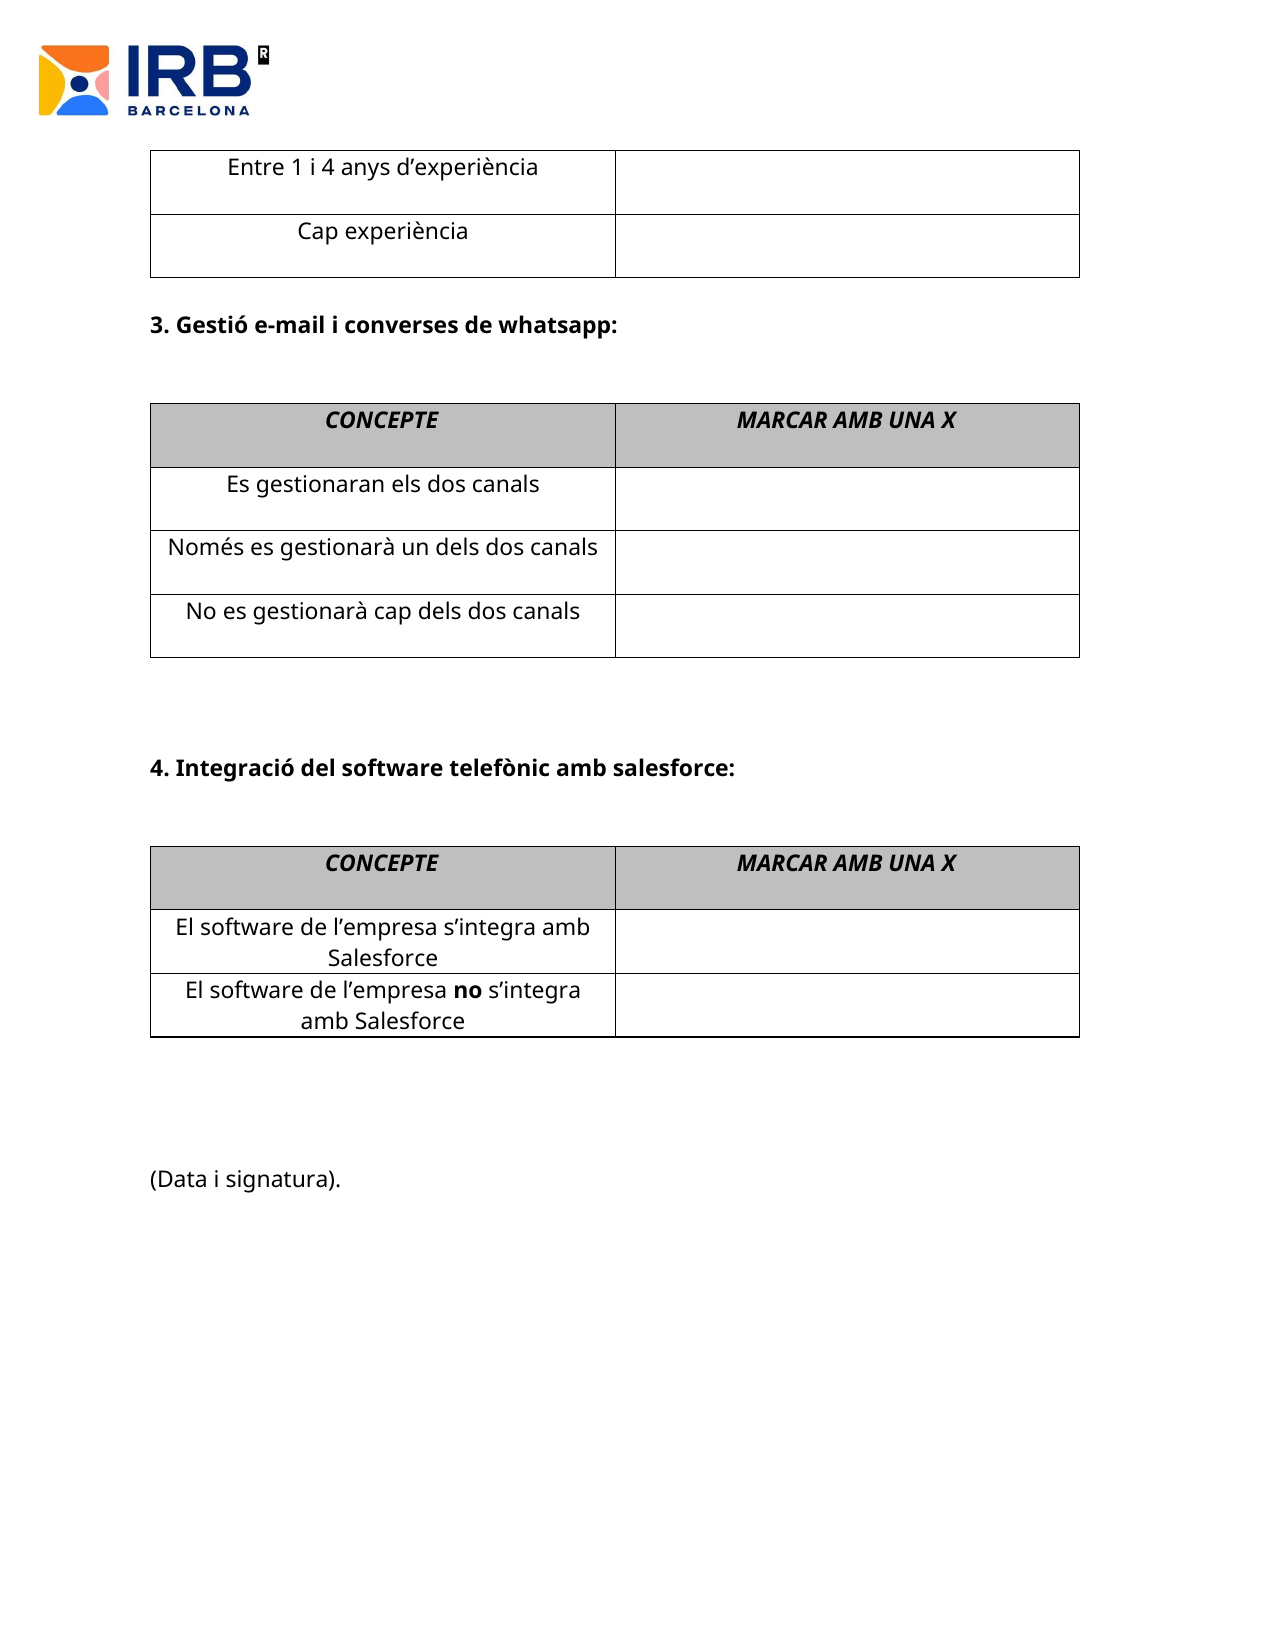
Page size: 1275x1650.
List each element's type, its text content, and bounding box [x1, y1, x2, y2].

table_cell [616, 468, 1079, 530]
table_header MARCAR AMB UNA X [616, 404, 1079, 467]
table_header CONCEPTE [151, 404, 615, 467]
table_cell El software de l’empresa no s’integra amb Salesforce [151, 974, 615, 1036]
table_cell Cap experiència [151, 215, 615, 277]
table_cell [616, 531, 1079, 594]
table_header CONCEPTE [151, 847, 615, 909]
text 3. Gestió e-mail i converses de whatsapp: [150, 309, 1125, 341]
table_cell Entre 1 i 4 anys d’experiència [151, 151, 615, 213]
text 4. Integració del software telefònic amb salesforce: [150, 752, 1125, 783]
table_cell [616, 151, 1079, 213]
table_cell Només es gestionarà un dels dos canals [151, 531, 615, 594]
table_cell Es gestionaran els dos canals [151, 468, 615, 530]
table_cell [616, 595, 1079, 657]
table_cell [616, 215, 1079, 277]
table_cell [616, 974, 1079, 1036]
table_cell [616, 910, 1079, 973]
picture [38, 45, 270, 116]
table_cell No es gestionarà cap dels dos canals [151, 595, 615, 657]
table_cell El software de l’empresa s’integra amb Salesforce [151, 910, 615, 973]
table_header MARCAR AMB UNA X [616, 847, 1079, 909]
text (Data i signatura). [150, 1162, 1125, 1194]
